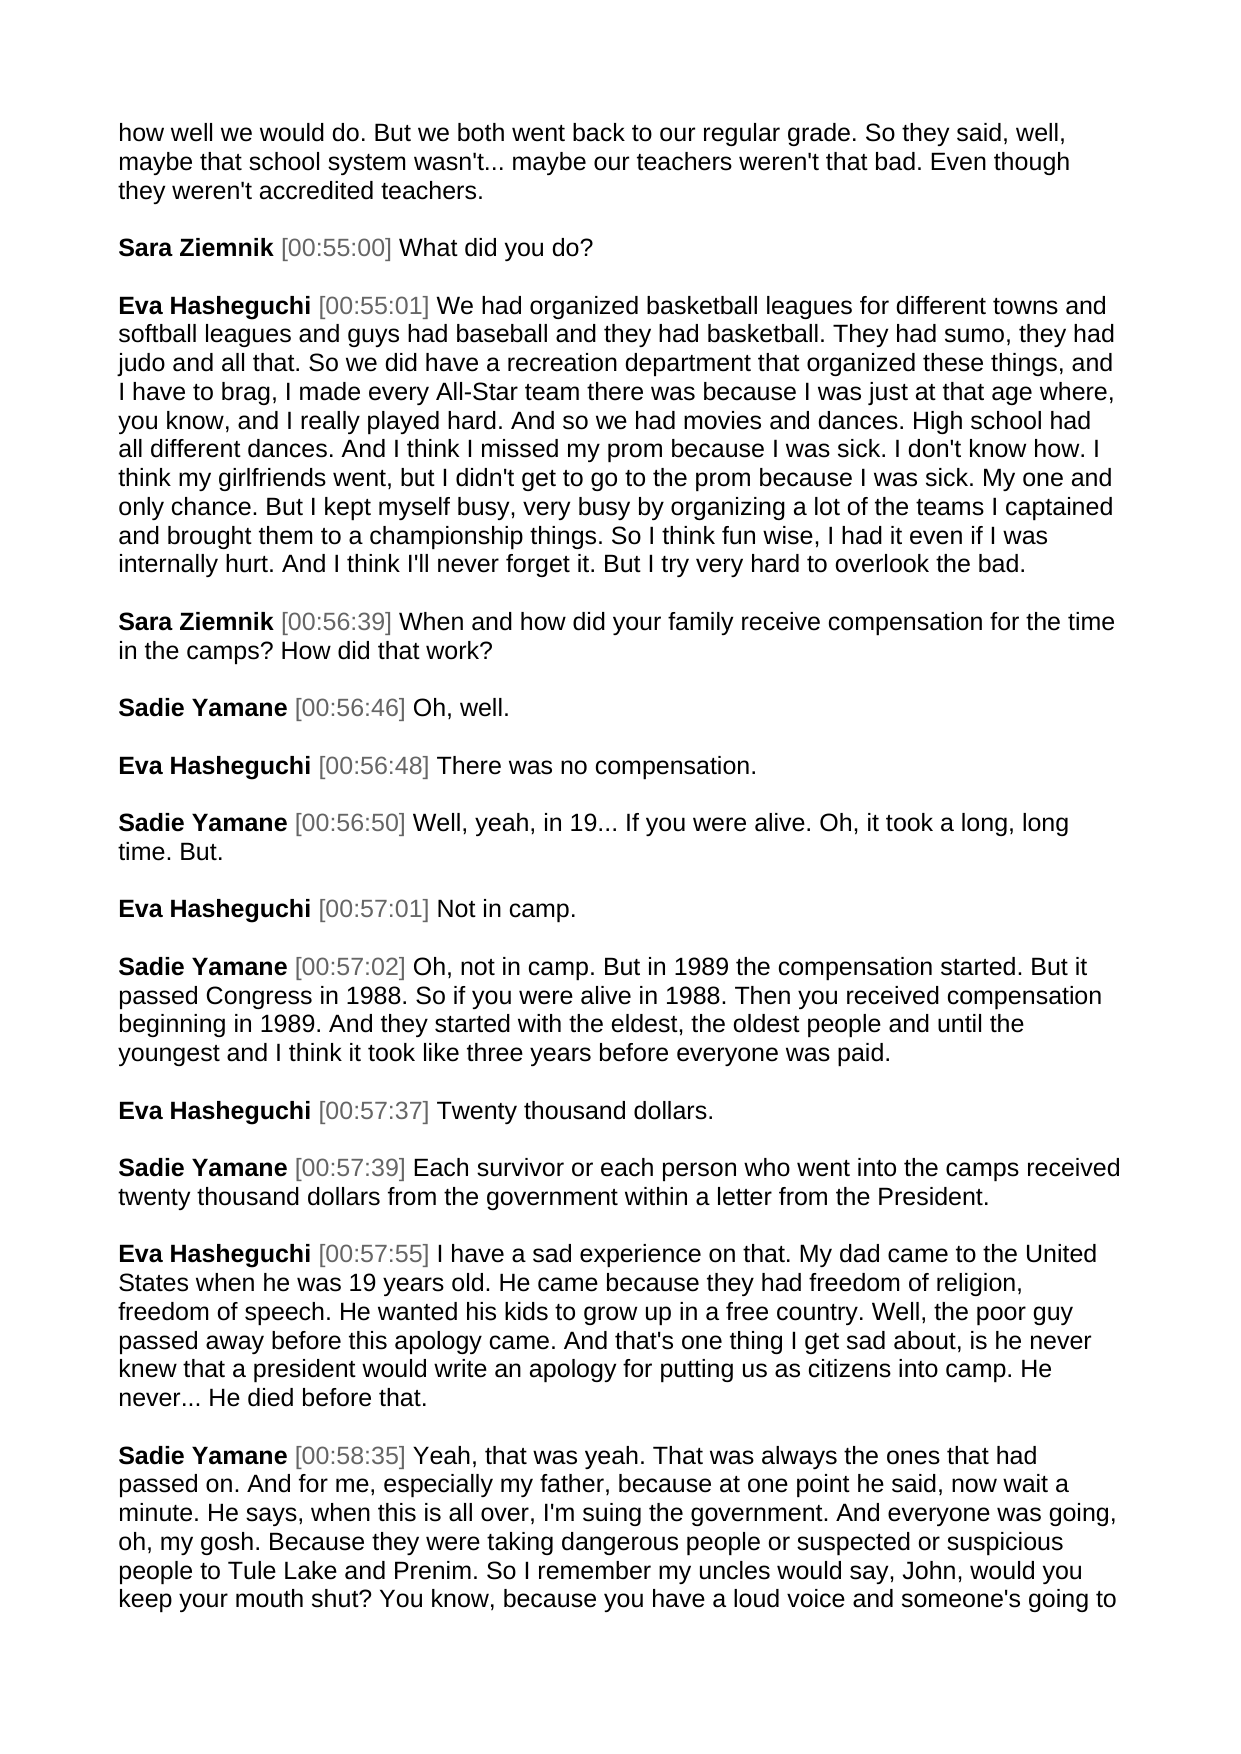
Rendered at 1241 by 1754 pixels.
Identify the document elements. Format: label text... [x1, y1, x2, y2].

text Sadie Yamane [00:57:02] Oh, not in camp. But in 1989 the compensation started. But it passed Congress in 1988. So if you were alive in 1988. Then you received compensation beginning in 1989. And they started with the eldest, the oldest people and until the youngest and I think it took like three years before everyone was paid. [118, 952, 1122, 1067]
text Sadie Yamane [00:57:39] Each survivor or each person who went into the camps received twenty thousand dollars from the government within a letter from the President. [118, 1153, 1122, 1211]
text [118, 118, 1122, 204]
text Sadie Yamane [00:56:50] Well, yeah, in 19... If you were alive. Oh, it took a long, long time. But. [118, 808, 1122, 866]
text Eva Hasheguchi [00:56:48] There was no compensation. [118, 751, 1122, 779]
text Eva Hasheguchi [00:57:55] I have a sad experience on that. My dad came to the United States when he was 19 years old. He came because they had freedom of religion, freedom of speech. He wanted his kids to grow up in a free country. Well, the poor guy passed away before this apology came. And that's one thing I get sad about, is he never knew that a president would write an apology for putting us as citizens into camp. He never... He died before that. [118, 1239, 1122, 1412]
text Eva Hasheguchi [00:55:01] We had organized basketball leagues for different towns and softball leagues and guys had baseball and they had basketball. They had sumo, they had judo and all that. So we did have a recreation department that organized these things, and I have to brag, I made every All-Star team there was because I was just at that age where, you know, and I really played hard. And so we had movies and dances. High school had all different dances. And I think I missed my prom because I was sick. I don't know how. I think my girlfriends went, but I didn't get to go to the prom because I was sick. My one and only chance. But I kept myself busy, very busy by organizing a lot of the teams I captained and brought them to a championship things. So I think fun wise, I had it even if I was internally hurt. And I think I'll never forget it. But I try very hard to overlook the bad. [118, 291, 1122, 578]
text Sara Ziemnik [00:55:00] What did you do? [118, 233, 1122, 262]
text Eva Hasheguchi [00:57:37] Twenty thousand dollars. [118, 1096, 1122, 1124]
text Sara Ziemnik [00:56:39] When and how did your family receive compensation for the time in the camps? How did that work? [118, 607, 1122, 664]
text Eva Hasheguchi [00:57:01] Not in camp. [118, 894, 1122, 923]
text Sadie Yamane [00:56:46] Oh, well. [118, 693, 1122, 722]
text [118, 1441, 1122, 1613]
